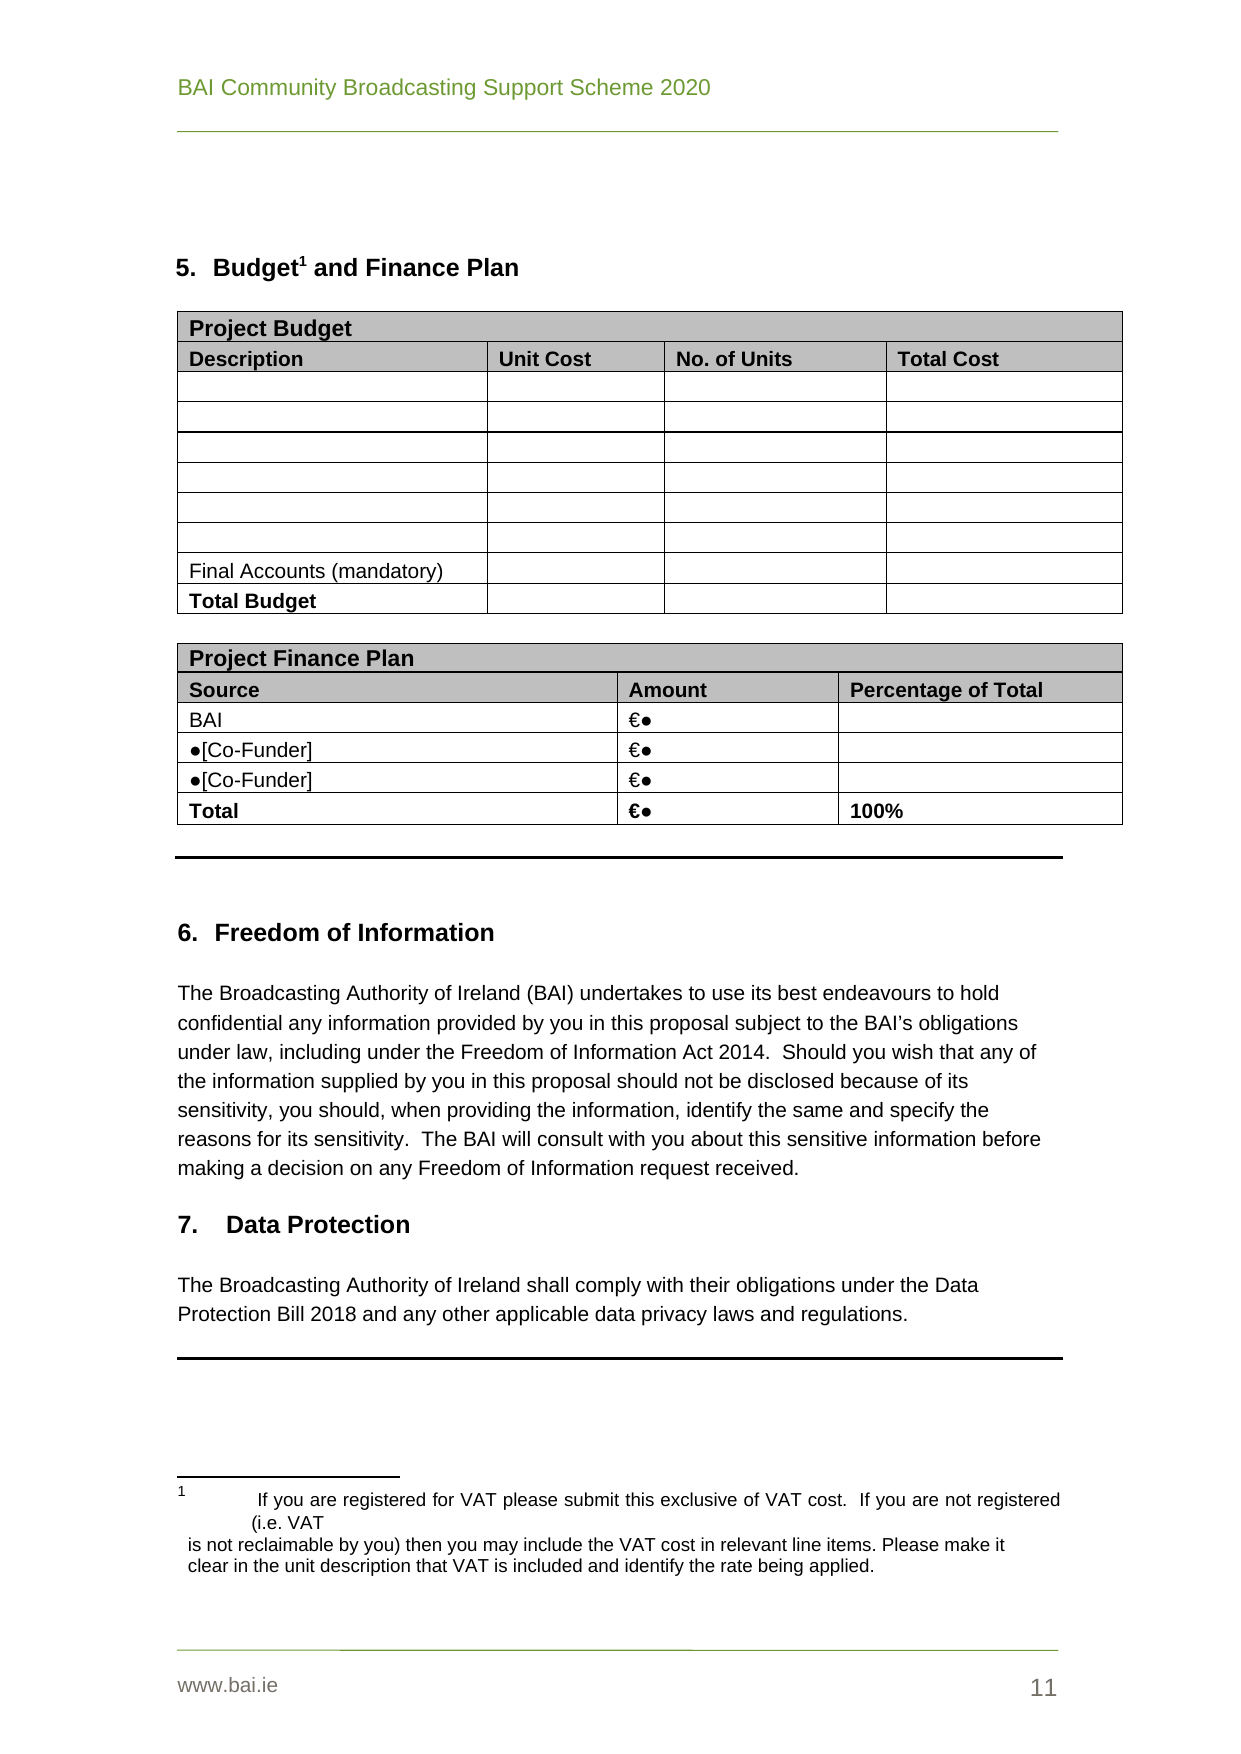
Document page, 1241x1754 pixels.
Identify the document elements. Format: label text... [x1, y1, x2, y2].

table_cell ●[Co-Funder] [178, 733, 617, 762]
table_cell Total [178, 793, 617, 824]
table_cell [178, 493, 487, 522]
table_cell [178, 523, 487, 552]
table_cell [887, 433, 1122, 462]
table_header Project Finance Plan [178, 644, 1122, 671]
table_cell 100% [839, 793, 1122, 824]
table_cell [178, 402, 487, 431]
table_cell BAI [178, 703, 617, 732]
table_cell Description [178, 342, 487, 371]
table_cell [178, 433, 487, 462]
table_cell [887, 553, 1122, 582]
table_cell [665, 433, 886, 462]
table_cell [488, 433, 664, 462]
table_cell Source [178, 673, 617, 702]
list Budget and Finance Plan [175, 252, 1063, 281]
table_cell €● [618, 763, 838, 792]
table_cell €● [618, 793, 838, 824]
table_cell [665, 523, 886, 552]
table_cell Percentage of Total [839, 673, 1122, 702]
list Freedom of Information [177, 918, 1063, 947]
text The Broadcasting Authority of Ireland (BAI) undertakes to use its best endeavours to hold confidential any information provided by you in this proposal subject to the BAI’s obligations under law, including under the Freedom of Information Act 2014. Should you wish that any of the information supplied by you in this proposal should not be disclosed because of its sensitivity, you should, when providing the information, identify the same and specify the reasons for its sensitivity. The BAI will consult with you about this sensitive information before making a decision on any Freedom of Information request received. [177, 976, 1063, 1180]
table_cell ●[Co-Funder] [178, 763, 617, 792]
table_cell €● [618, 703, 838, 732]
table_cell [839, 703, 1122, 732]
table_cell [887, 402, 1122, 431]
table_cell Total Budget [178, 584, 487, 613]
table_cell [887, 523, 1122, 552]
table_cell [887, 372, 1122, 401]
table_cell [488, 523, 664, 552]
table_cell [839, 763, 1122, 792]
table_cell [665, 553, 886, 582]
table_cell [887, 584, 1122, 613]
table_cell [488, 493, 664, 522]
table_cell Unit Cost [488, 342, 664, 371]
text 7. Data Protection [177, 1209, 1063, 1238]
table_cell [839, 733, 1122, 762]
table_cell Total Cost [887, 342, 1122, 371]
table_cell [488, 553, 664, 582]
table_cell [665, 402, 886, 431]
table_cell [887, 493, 1122, 522]
table_cell Amount [618, 673, 838, 702]
table_cell [665, 584, 886, 613]
table_header Project Budget [178, 312, 1122, 341]
table_cell [665, 493, 886, 522]
table_cell Final Accounts (mandatory) [178, 553, 487, 582]
table_cell €● [618, 733, 838, 762]
table_cell [887, 463, 1122, 492]
table_cell [178, 463, 487, 492]
table_cell [488, 402, 664, 431]
table_cell No. of Units [665, 342, 886, 371]
table_cell [488, 463, 664, 492]
table_cell [488, 372, 664, 401]
table_cell [665, 463, 886, 492]
table_cell [665, 372, 886, 401]
table_cell [178, 372, 487, 401]
table_cell [488, 584, 664, 613]
text The Broadcasting Authority of Ireland shall comply with their obligations under the Data Protection Bill 2018 and any other applicable data privacy laws and regulations. [177, 1268, 1063, 1326]
